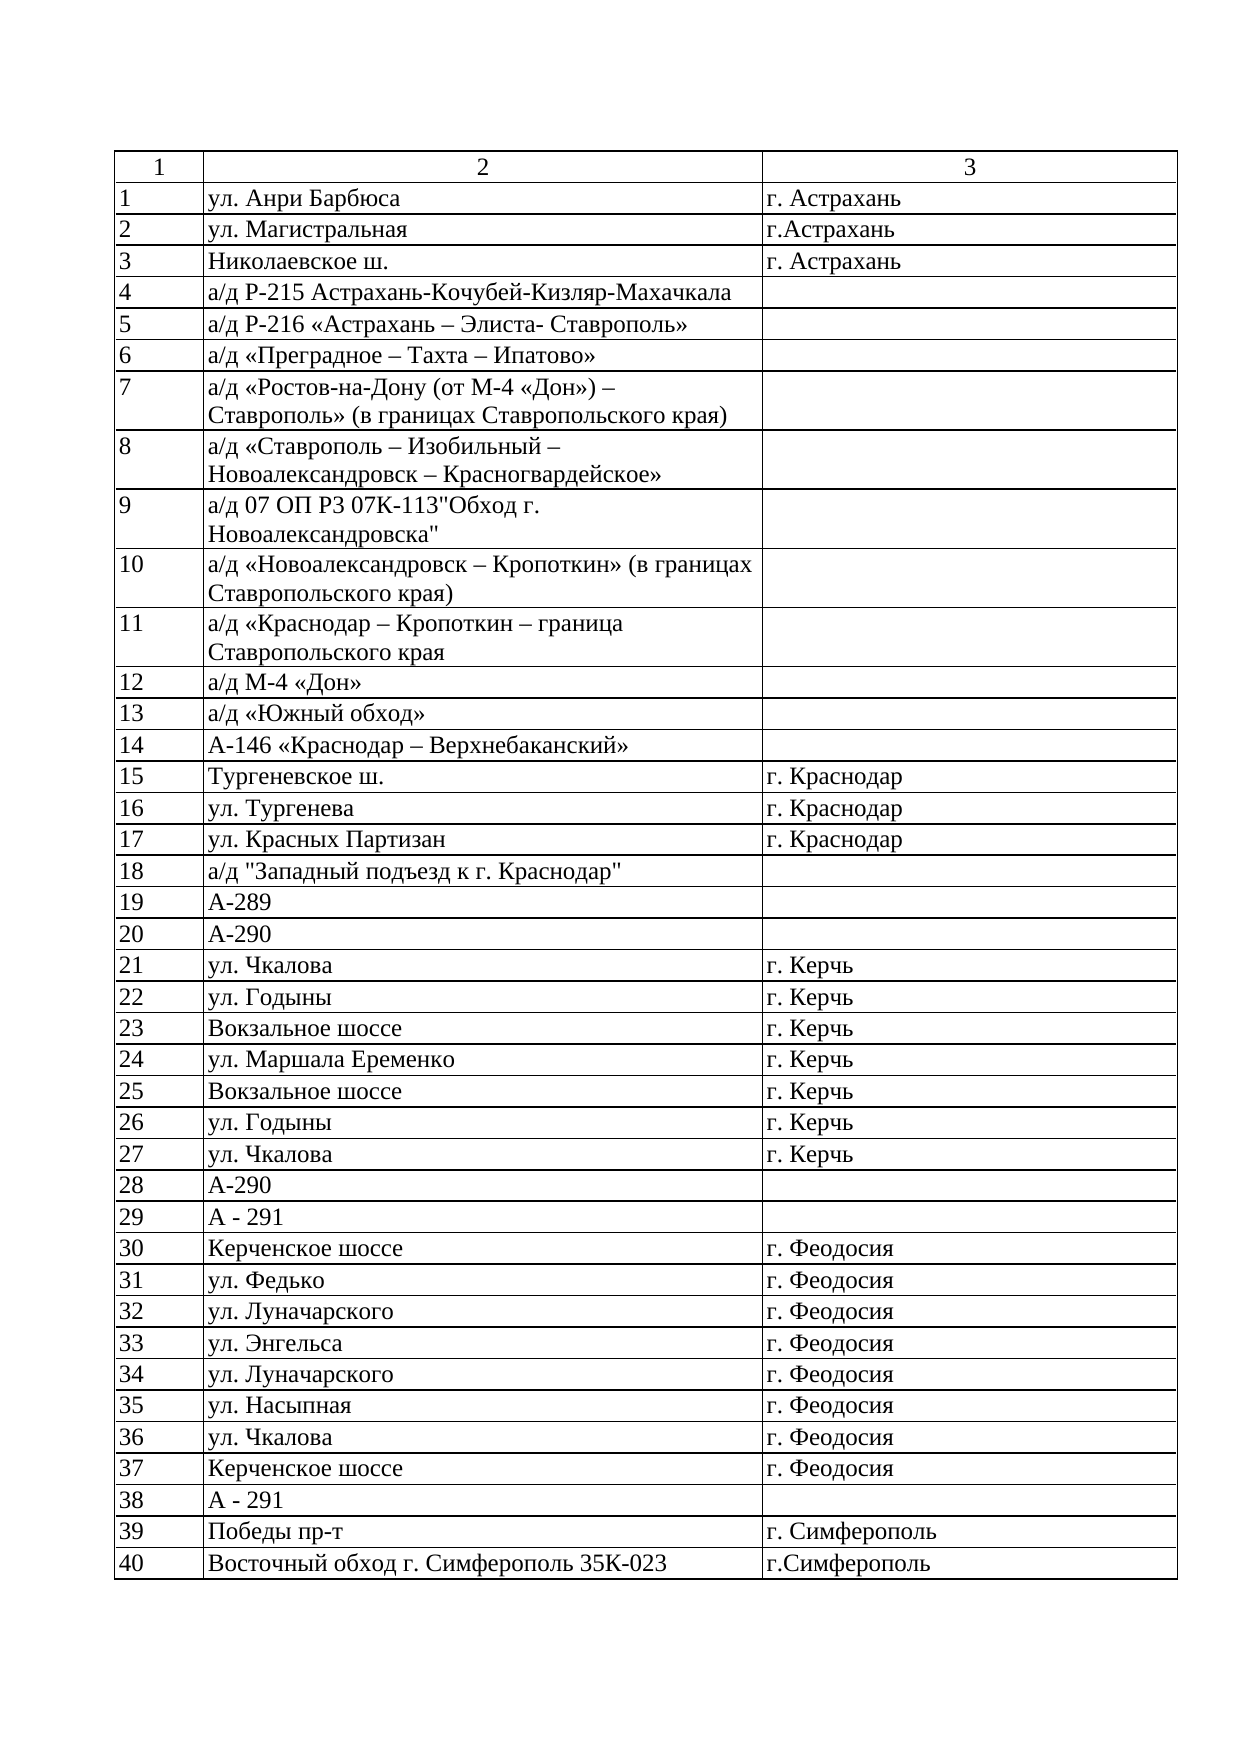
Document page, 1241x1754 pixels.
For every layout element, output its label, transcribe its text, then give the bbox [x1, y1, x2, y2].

table_cell ул. Тургенева [204, 793, 762, 823]
table_cell Керченское шоссе [204, 1454, 762, 1483]
table_cell [763, 276, 1177, 307]
table_cell ул. Чкалова [204, 950, 762, 980]
table_cell а/д «Ростов-на-Дону (от М-4 «Дон») – Ставрополь» (в границах Ставропольского края) [204, 372, 762, 429]
table_cell 1 [115, 183, 203, 213]
table_cell г. Феодосия [763, 1295, 1177, 1326]
table_cell ул. Чкалова [204, 1139, 762, 1169]
table_cell [763, 917, 1177, 949]
table_cell ул. Насыпная [204, 1391, 762, 1421]
table_cell [763, 370, 1177, 429]
table_cell 20 [115, 918, 203, 949]
table_cell 14 [115, 730, 203, 760]
table_cell г. Симферополь [763, 1515, 1177, 1546]
table_cell г. Керчь [763, 1138, 1177, 1169]
table_cell 25 [115, 1076, 203, 1106]
table_cell 22 [115, 981, 203, 1012]
table_cell [763, 1484, 1177, 1515]
table_cell ул. Магистральная [204, 215, 762, 244]
table_cell г.Астрахань [763, 213, 1177, 244]
table_cell 16 [115, 793, 203, 823]
table_cell Тургеневское ш. [204, 762, 762, 791]
table_cell Керченское шоссе [204, 1233, 762, 1263]
table_cell [763, 1200, 1177, 1232]
table_cell ул. Федько [204, 1265, 762, 1295]
table_cell 8 [115, 430, 203, 488]
table_cell [763, 606, 1177, 666]
table_cell а/д «Ставрополь – Изобильный – Новоалександровск – Красногвардейское» [204, 431, 762, 488]
table_cell 35 [115, 1390, 203, 1421]
table_cell 31 [115, 1264, 203, 1295]
table_cell [763, 307, 1177, 339]
table_cell 11 [115, 608, 203, 666]
table_cell 9 [115, 489, 203, 547]
table_cell А-146 «Краснодар – Верхнебаканский» [204, 730, 762, 760]
table_cell 29 [115, 1201, 203, 1232]
table_cell 26 [115, 1107, 203, 1137]
table_cell ул. Луначарского [204, 1296, 762, 1326]
table_cell [763, 854, 1177, 886]
table_cell Николаевское ш. [204, 246, 762, 276]
table_cell ул. Годыны [204, 982, 762, 1012]
table_cell г. Краснодар [763, 760, 1177, 791]
table_cell г. Керчь [763, 1075, 1177, 1106]
table_cell Победы пр-т [204, 1517, 762, 1546]
table_cell 3 [115, 245, 203, 276]
table_cell А-289 [204, 887, 762, 917]
table_cell [763, 666, 1177, 697]
table_cell [763, 1169, 1177, 1200]
table_cell а/д "Западный подъезд к г. Краснодар" [204, 856, 762, 886]
table_cell а/д «Новоалександровск – Кропоткин» (в границах Ставропольского края) [204, 549, 762, 606]
table_cell Вокзальное шоссе [204, 1013, 762, 1043]
table_cell ул. Энгельса [204, 1328, 762, 1358]
table_cell ул. Маршала Еременко [204, 1045, 762, 1074]
table_cell Восточный обход г. Симферополь 35К-023 [204, 1548, 762, 1578]
table_cell 2 [204, 152, 762, 181]
table_cell 23 [115, 1013, 203, 1043]
table_cell г. Керчь [763, 949, 1177, 980]
table_cell 21 [115, 950, 203, 980]
table_cell а/д 07 ОП Р3 07К-113"Обход г. Новоалександровска" [204, 490, 762, 547]
table_cell г. Астрахань [763, 244, 1177, 276]
table_cell г. Керчь [763, 1106, 1177, 1137]
table_cell г. Керчь [763, 1012, 1177, 1043]
table_cell 15 [115, 761, 203, 791]
table_cell г. Феодосия [763, 1326, 1177, 1358]
table_cell 4 [115, 277, 203, 307]
table_cell 27 [115, 1139, 203, 1169]
table_cell 13 [115, 698, 203, 728]
table_cell 3 [763, 152, 1177, 181]
table_cell а/д «Преградное – Тахта – Ипатово» [204, 340, 762, 370]
table_cell г. Краснодар [763, 823, 1177, 854]
table_cell а/д Р-216 «Астрахань – Элиста- Ставрополь» [204, 309, 762, 339]
table_cell А-290 [204, 1171, 762, 1200]
table_cell 6 [115, 340, 203, 370]
table_cell ул. Чкалова [204, 1422, 762, 1452]
table_cell [763, 429, 1177, 488]
table_cell 36 [115, 1422, 203, 1452]
table_cell А - 291 [204, 1485, 762, 1515]
table_cell г.Симферополь [763, 1546, 1177, 1578]
table_cell Вокзальное шоссе [204, 1076, 762, 1106]
table_cell г. Керчь [763, 1043, 1177, 1074]
table_cell а/д Р-215 Астрахань-Кочубей-Кизляр-Махачкала [204, 277, 762, 307]
table_cell 34 [115, 1359, 203, 1389]
table_cell а/д «Южный обход» [204, 699, 762, 728]
table_cell 12 [115, 667, 203, 697]
table_cell ул. Анри Барбюса [204, 183, 762, 213]
table_cell г. Краснодар [763, 791, 1177, 823]
table_cell 2 [115, 214, 203, 244]
table_cell г. Феодосия [763, 1358, 1177, 1389]
table_cell а/д М-4 «Дон» [204, 667, 762, 697]
table_cell 17 [115, 824, 203, 854]
table_cell А - 291 [204, 1202, 762, 1232]
table_cell [763, 729, 1177, 760]
table_cell г. Феодосия [763, 1421, 1177, 1452]
table_cell 24 [115, 1044, 203, 1074]
table_cell г. Феодосия [763, 1389, 1177, 1421]
table_cell ул. Красных Партизан [204, 825, 762, 854]
table_cell 39 [115, 1516, 203, 1546]
table_cell г. Феодосия [763, 1232, 1177, 1263]
table_cell [763, 886, 1177, 917]
table_cell А-290 [204, 919, 762, 949]
table_cell ул. Луначарского [204, 1359, 762, 1389]
table_cell 40 [115, 1548, 203, 1578]
table_cell [763, 488, 1177, 547]
table_cell г. Феодосия [763, 1263, 1177, 1295]
table_cell г. Феодосия [763, 1452, 1177, 1483]
table_cell 10 [115, 549, 203, 606]
table_cell 19 [115, 887, 203, 917]
table_cell 28 [115, 1170, 203, 1200]
table_cell г. Керчь [763, 980, 1177, 1012]
table_cell г. Астрахань [763, 181, 1177, 213]
table_cell [763, 697, 1177, 728]
table_cell ул. Годыны [204, 1108, 762, 1137]
table_cell 33 [115, 1327, 203, 1358]
table_cell а/д «Краснодар – Кропоткин – граница Ставропольского края [204, 608, 762, 666]
table_cell 1 [115, 152, 203, 181]
table_cell [763, 339, 1177, 370]
table_cell 30 [115, 1233, 203, 1263]
table_cell 37 [115, 1453, 203, 1483]
table_cell 18 [115, 855, 203, 886]
table_cell 32 [115, 1296, 203, 1326]
table_cell 38 [115, 1485, 203, 1515]
table_cell 7 [115, 371, 203, 429]
table_cell [763, 548, 1177, 606]
table_cell 5 [115, 308, 203, 339]
